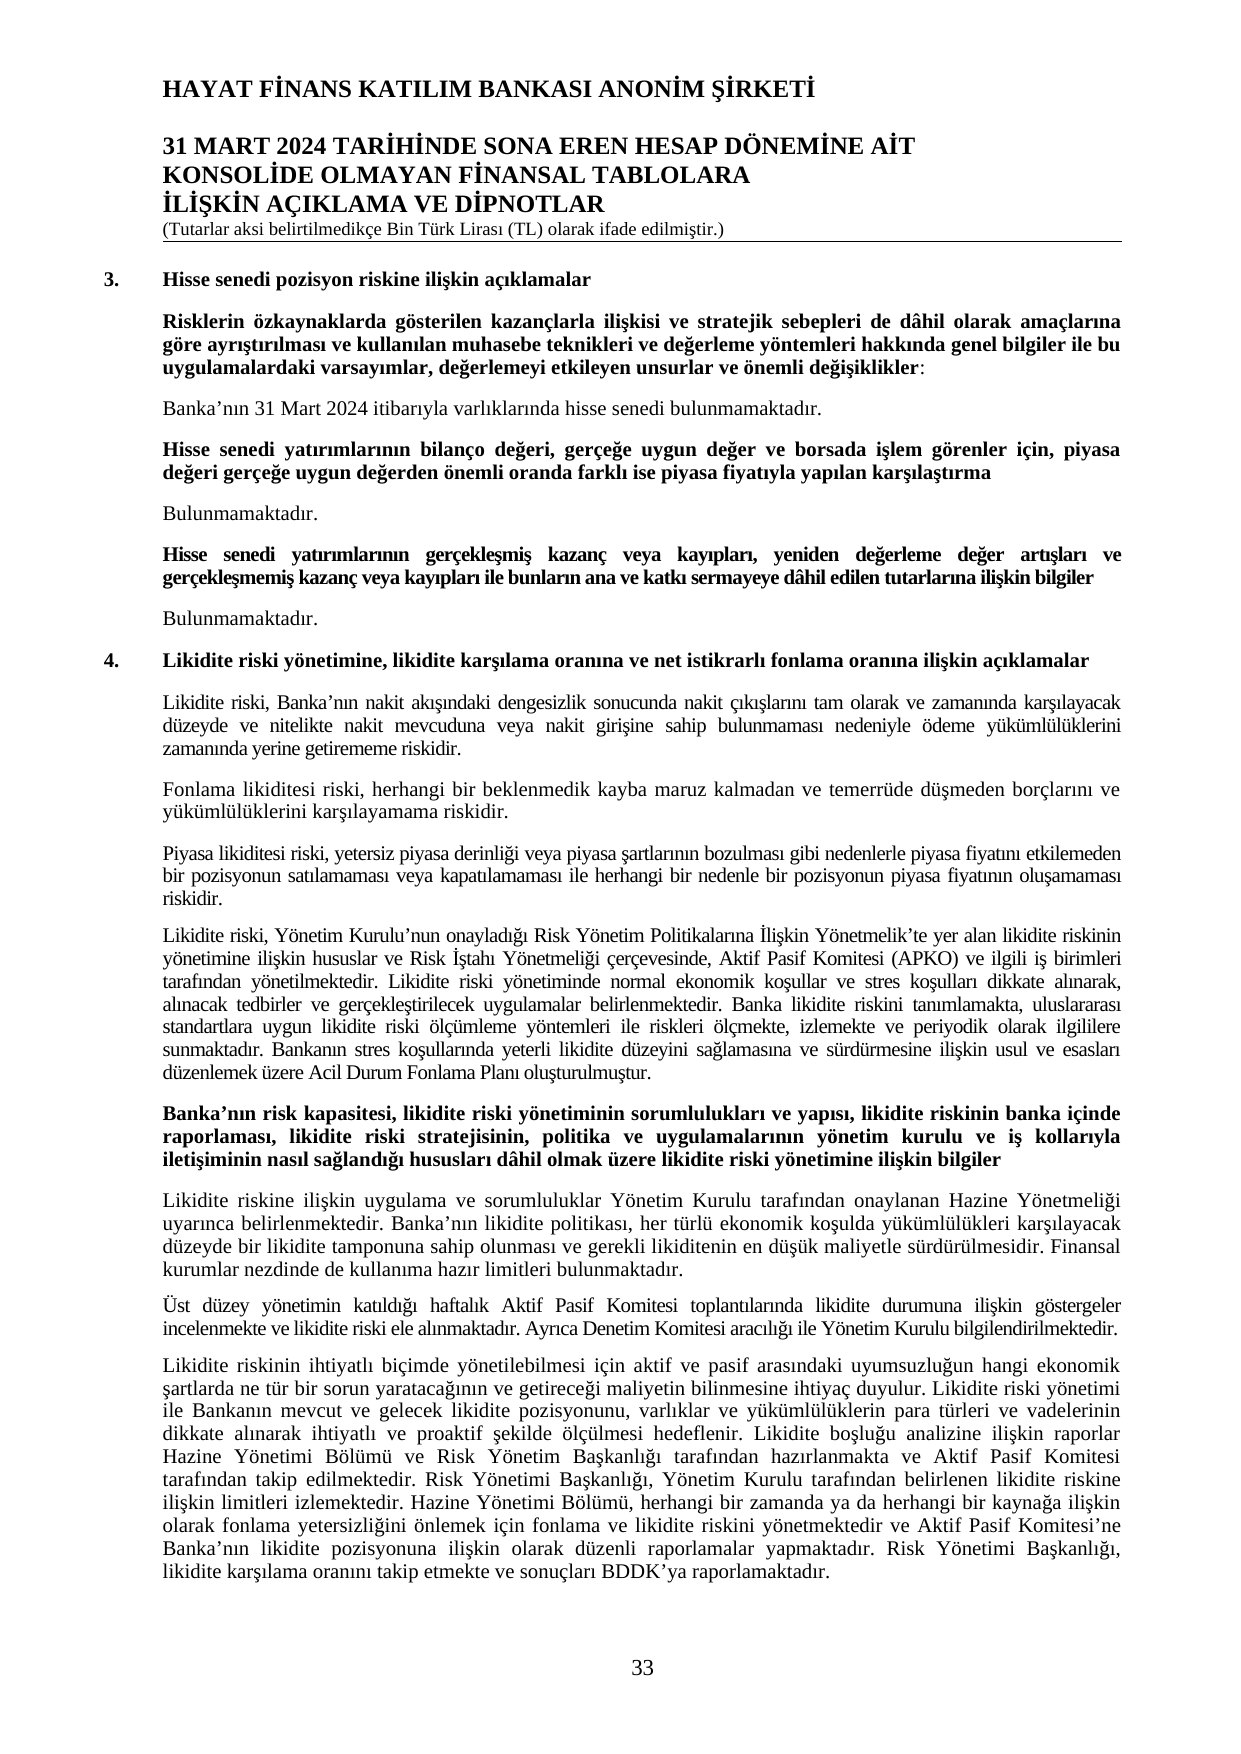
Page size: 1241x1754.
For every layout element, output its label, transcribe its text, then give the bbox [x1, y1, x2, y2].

text Fonlama likiditesi riski, herhangi bir beklenmedik kayba maruz kalmadan ve temerrüde düşmeden borçlarını ve yükümlülüklerini karşılayamama riskidir. [162, 759, 1122, 823]
text Hisse senedi yatırımlarının bilanço değeri, gerçeğe uygun değer ve borsada işlem görenler için, piyasa değeri gerçeğe uygun değerden önemli oranda farklı ise piyasa fiyatıyla yapılan karşılaştırma [162, 438, 1122, 484]
text Bulunmamaktadır. [162, 607, 1122, 630]
text Üst düzey yönetimin katıldığı haftalık Aktif Pasif Komitesi toplantılarında likidite durumuna ilişkin göstergeler incelenmekte ve likidite riski ele alınmaktadır. Ayrıca Denetim Komitesi aracılığı ile Yönetim Kurulu bilgilendirilmektedir. [162, 1294, 1122, 1340]
text Risklerin özkaynaklarda gösterilen kazançlarla ilişkisi ve stratejik sebepleri de dâhil olarak amaçlarına göre ayrıştırılması ve kullanılan muhasebe teknikleri ve değerleme yöntemleri hakkında genel bilgiler ile bu uygulamalardaki varsayımlar, değerlemeyi etkileyen unsurlar ve önemli değişiklikler: [162, 311, 1122, 379]
text 3. Hisse senedi pozisyon riskine ilişkin açıklamalar [103, 268, 1122, 291]
text Likidite riskinin ihtiyatlı biçimde yönetilebilmesi için aktif ve pasif arasındaki uyumsuzluğun hangi ekonomik şartlarda ne tür bir sorun yaratacağının ve getireceği maliyetin bilinmesine ihtiyaç duyulur. Likidite riski yönetimi ile Bankanın mevcut ve gelecek likidite pozisyonunu, varlıklar ve yükümlülüklerin para türleri ve vadelerinin dikkate alınarak ihtiyatlı ve proaktif şekilde ölçülmesi hedeflenir. Likidite boşluğu analizine ilişkin raporlar Hazine Yönetimi Bölümü ve Risk Yönetim Başkanlığı tarafından hazırlanmakta ve Aktif Pasif Komitesi tarafından takip edilmektedir. Risk Yönetimi Başkanlığı, Yönetim Kurulu tarafından belirlenen likidite riskine ilişkin limitleri izlemektedir. Hazine Yönetimi Bölümü, herhangi bir zamanda ya da herhangi bir kaynağa ilişkin olarak fonlama yetersizliğini önlemek için fonlama ve likidite riskini yönetmektedir ve Aktif Pasif Komitesi’ne Banka’nın likidite pozisyonuna ilişkin olarak düzenli raporlamalar yapmaktadır. Risk Yönetimi Başkanlığı, likidite karşılama oranını takip etmekte ve sonuçları BDDK’ya raporlamaktadır. [162, 1354, 1122, 1583]
text Bulunmamaktadır. [103, 502, 1122, 525]
text Banka’nın risk kapasitesi, likidite riski yönetiminin sorumlulukları ve yapısı, likidite riskinin banka içinde raporlaması, likidite riski stratejisinin, politika ve uygulamalarının yönetim kurulu ve iş kollarıyla iletişiminin nasıl sağlandığı hususları dâhil olmak üzere likidite riski yönetimine ilişkin bilgiler [162, 1102, 1122, 1171]
text Banka’nın 31 Mart 2024 itibarıyla varlıklarında hisse senedi bulunmamaktadır. [162, 397, 1122, 420]
text Piyasa likiditesi riski, yetersiz piyasa derinliği veya piyasa şartlarının bozulması gibi nedenlerle piyasa fiyatını etkilemeden bir pozisyonun satılamaması veya kapatılamaması ile herhangi bir nedenle bir pozisyonun piyasa fiyatının oluşamaması riskidir. [162, 823, 1122, 910]
text 4. Likidite riski yönetimine, likidite karşılama oranına ve net istikrarlı fonlama oranına ilişkin açıklamalar [103, 649, 1122, 672]
text Likidite riski, Banka’nın nakit akışındaki dengesizlik sonucunda nakit çıkışlarını tam olarak ve zamanında karşılayacak düzeyde ve nitelikte nakit mevcuduna veya nakit girişine sahip bulunmaması nedeniyle ödeme yükümlülüklerini zamanında yerine getirememe riskidir. [162, 691, 1122, 759]
text Hisse senedi yatırımlarının gerçekleşmiş kazanç veya kayıpları, yeniden değerleme değer artışları ve gerçekleşmemiş kazanç veya kayıpları ile bunların ana ve katkı sermayeye dâhil edilen tutarlarına ilişkin bilgiler [162, 543, 1122, 589]
text Likidite riski, Yönetim Kurulu’nun onayladığı Risk Yönetim Politikalarına İlişkin Yönetmelik’te yer alan likidite riskinin yönetimine ilişkin hususlar ve Risk İştahı Yönetmeliği çerçevesinde, Aktif Pasif Komitesi (APKO) ve ilgili iş birimleri tarafından yönetilmektedir. Likidite riski yönetiminde normal ekonomik koşullar ve stres koşulları dikkate alınarak, alınacak tedbirler ve gerçekleştirilecek uygulamalar belirlenmektedir. Banka likidite riskini tanımlamakta, uluslararası standartlara uygun likidite riski ölçümleme yöntemleri ile riskleri ölçmekte, izlemekte ve periyodik olarak ilgililere sunmaktadır. Bankanın stres koşullarında yeterli likidite düzeyini sağlamasına ve sürdürmesine ilişkin usul ve esasları düzenlemek üzere Acil Durum Fonlama Planı oluşturulmuştur. [162, 924, 1122, 1084]
text Likidite riskine ilişkin uygulama ve sorumluluklar Yönetim Kurulu tarafından onaylanan Hazine Yönetmeliği uyarınca belirlenmektedir. Banka’nın likidite politikası, her türlü ekonomik koşulda yükümlülükleri karşılayacak düzeyde bir likidite tamponuna sahip olunması ve gerekli likiditenin en düşük maliyetle sürdürülmesidir. Finansal kurumlar nezdinde de kullanıma hazır limitleri bulunmaktadır. [162, 1189, 1122, 1281]
